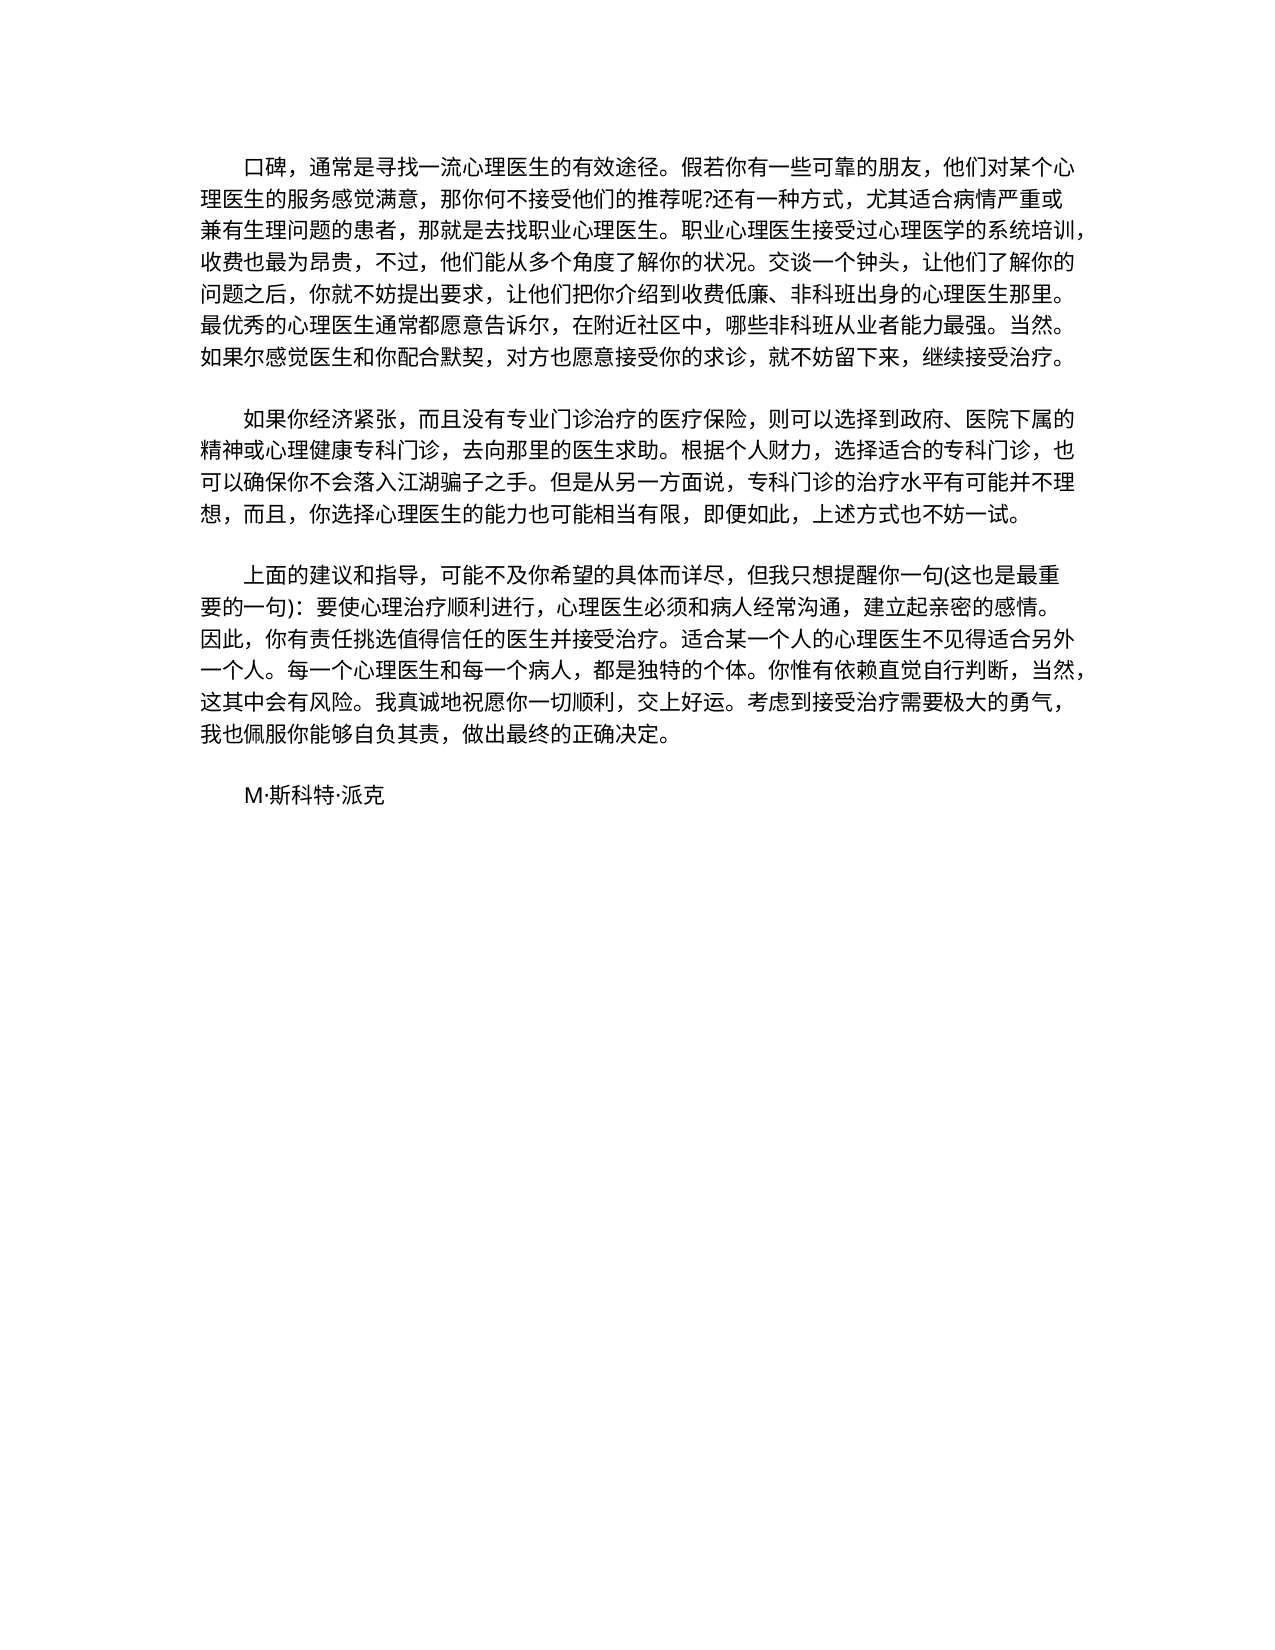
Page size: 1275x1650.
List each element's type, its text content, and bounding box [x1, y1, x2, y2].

text 如果你经济紧张，而且没有专业门诊治疗的医疗保险，则可以选择到政府、医院下属的精神或心理健康专科门诊，去向那里的医生求助。根据个人财力，选择适合的专科门诊，也可以确保你不会落入江湖骗子之手。但是从另一方面说，专科门诊的治疗水平有可能并不理想，而且，你选择心理医生的能力也可能相当有限，即便如此，上述方式也不妨一试。 [200, 402, 1075, 528]
text 口碑，通常是寻找一流心理医生的有效途径。假若你有一些可靠的朋友，他们对某个心理医生的服务感觉满意，那你何不接受他们的推荐呢?还有一种方式，尤其适合病情严重或兼有生理问题的患者，那就是去找职业心理医生。职业心理医生接受过心理医学的系统培训，收费也最为昂贵，不过，他们能从多个角度了解你的状况。交谈一个钟头，让他们了解你的问题之后，你就不妨提出要求，让他们把你介绍到收费低廉、非科班出身的心理医生那里。最优秀的心理医生通常都愿意告诉尔，在附近社区中，哪些非科班从业者能力最强。当然。如果尔感觉医生和你配合默契，对方也愿意接受你的求诊，就不妨留下来，继续接受治疗。 [200, 150, 1075, 372]
text 上面的建议和指导，可能不及你希望的具体而详尽，但我只想提醒你一句(这也是最重要的一句)：要使心理治疗顺利进行，心理医生必须和病人经常沟通，建立起亲密的感情。因此，你有责任挑选值得信任的医生并接受治疗。适合某一个人的心理医生不见得适合另外一个人。每一个心理医生和每一个病人，都是独特的个体。你惟有依赖直觉自行判断，当然，这其中会有风险。我真诚地祝愿你一切顺利，交上好运。考虑到接受治疗需要极大的勇气，我也佩服你能够自负其责，做出最终的正确决定。 [200, 558, 1075, 748]
text M·斯科特·派克 [200, 778, 1075, 810]
